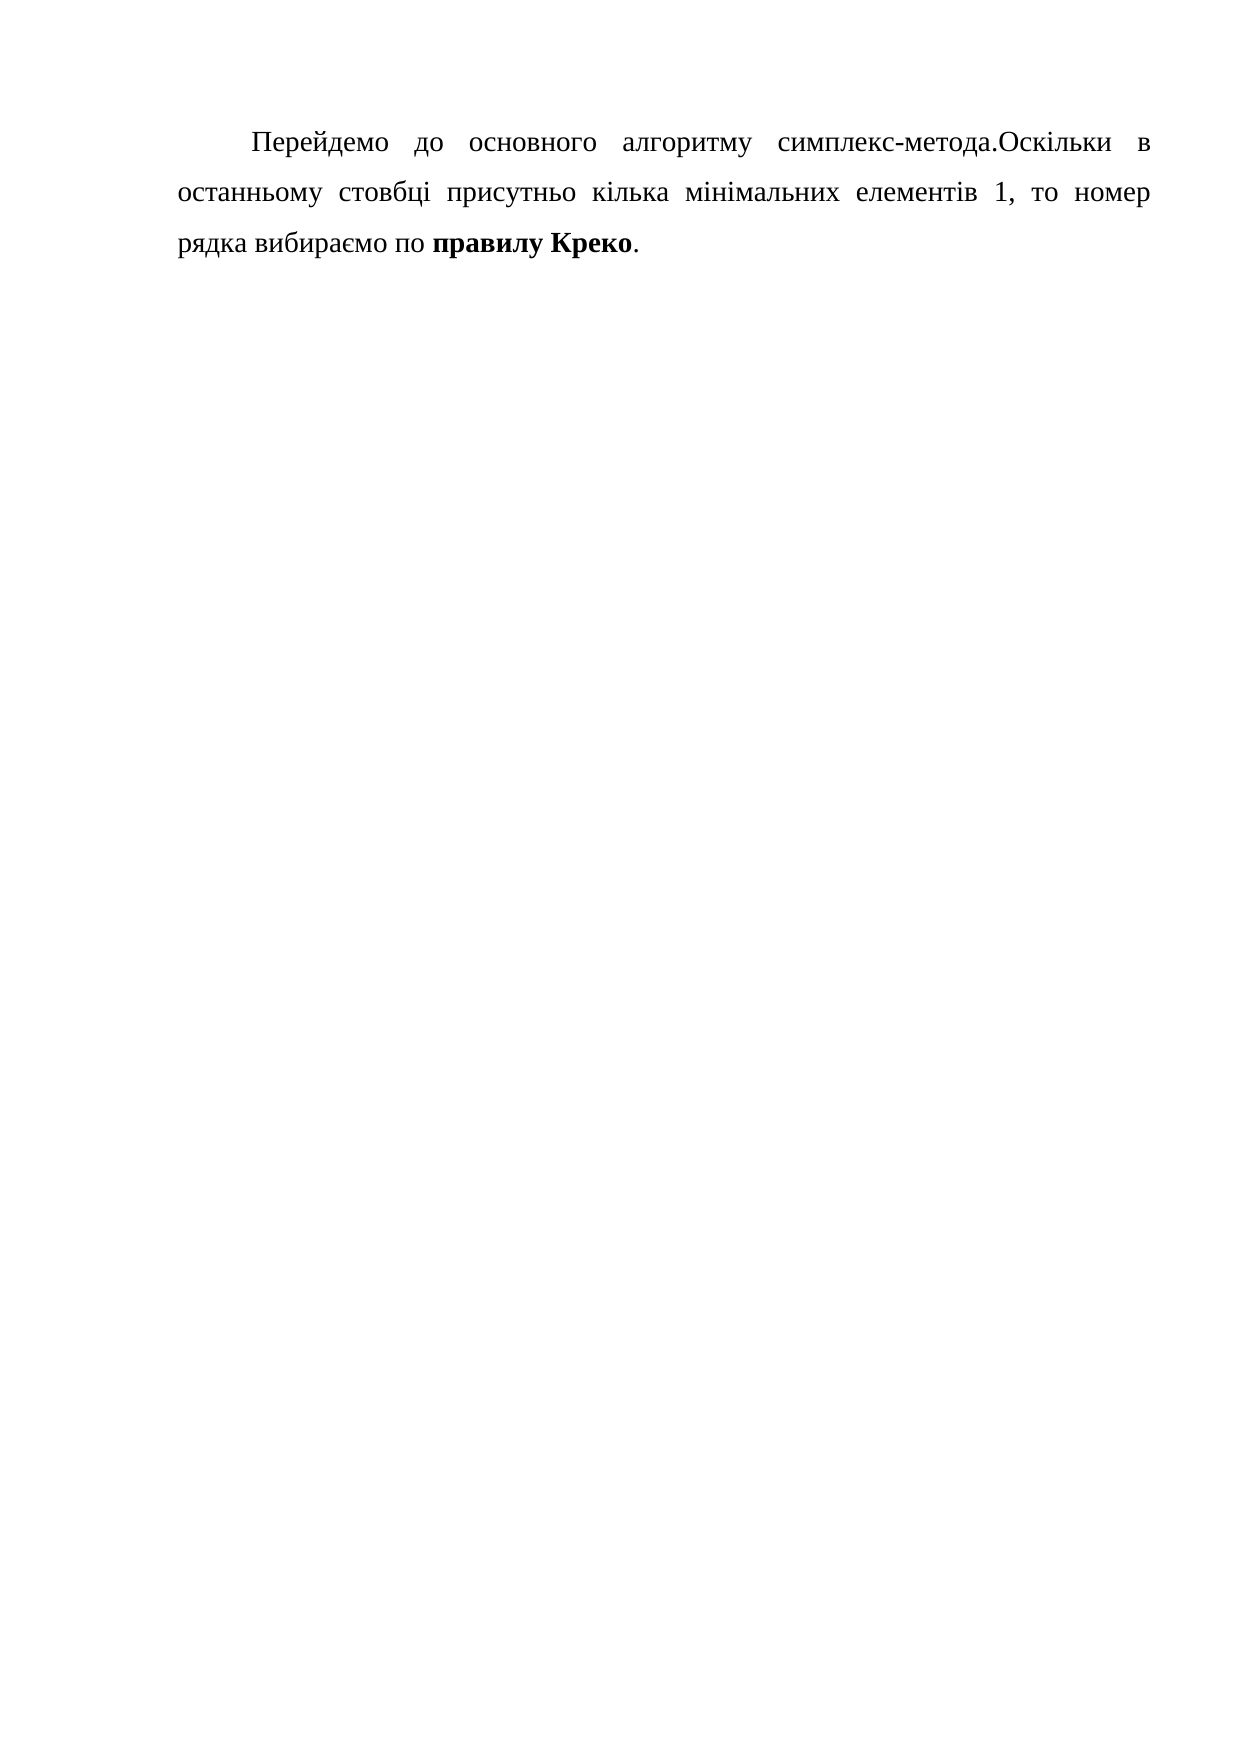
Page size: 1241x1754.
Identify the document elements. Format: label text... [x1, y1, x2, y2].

text Перейдемо до основного алгоритму симплекс-метода.Оскільки в останньому стовбці присутньо кілька мінімальних елементів 1, то номер рядка вибираємо по правилу Креко. [177, 124, 1152, 258]
